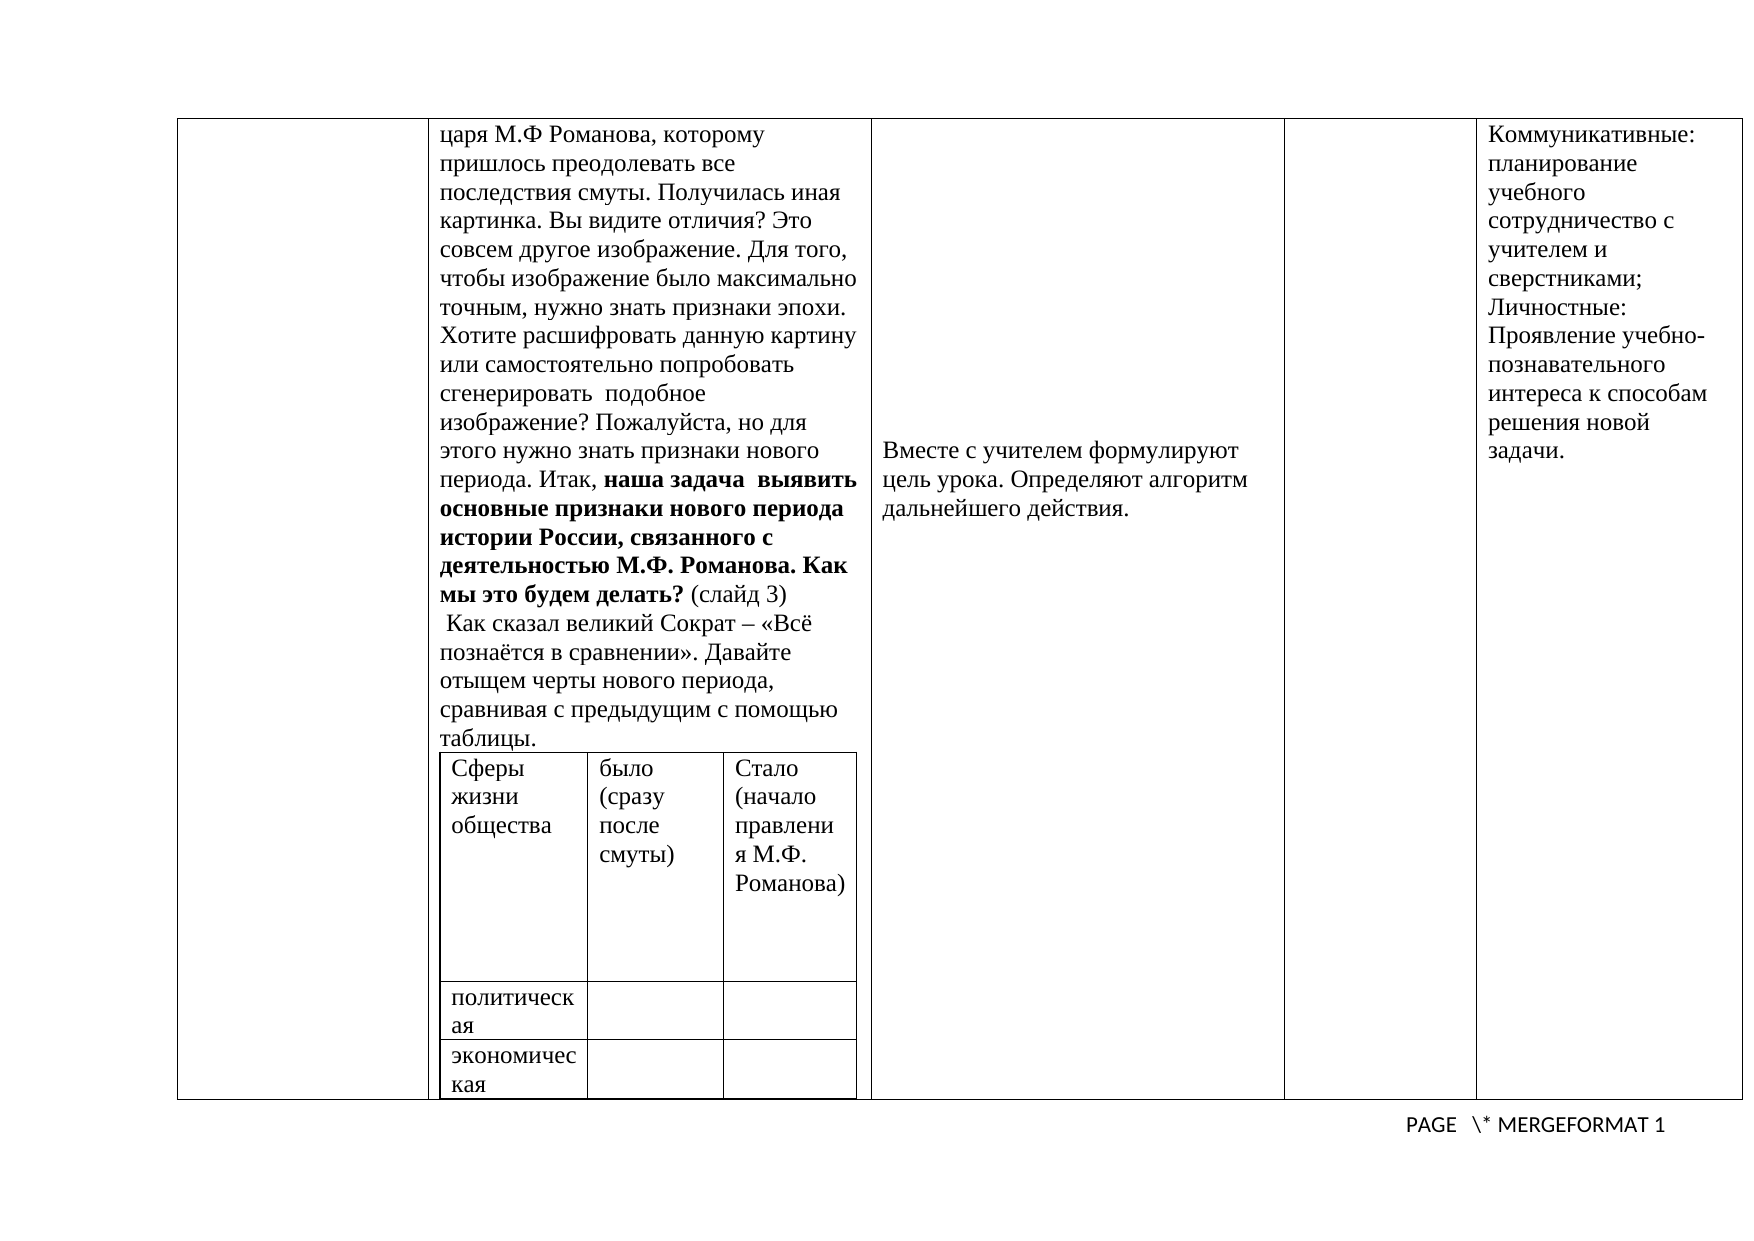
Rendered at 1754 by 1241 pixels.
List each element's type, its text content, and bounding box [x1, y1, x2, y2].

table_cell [178, 119, 428, 1099]
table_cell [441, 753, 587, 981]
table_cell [1477, 119, 1742, 1099]
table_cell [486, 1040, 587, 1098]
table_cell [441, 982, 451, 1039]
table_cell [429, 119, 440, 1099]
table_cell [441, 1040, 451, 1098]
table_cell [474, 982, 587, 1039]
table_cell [1285, 119, 1476, 1099]
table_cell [872, 119, 1284, 1099]
